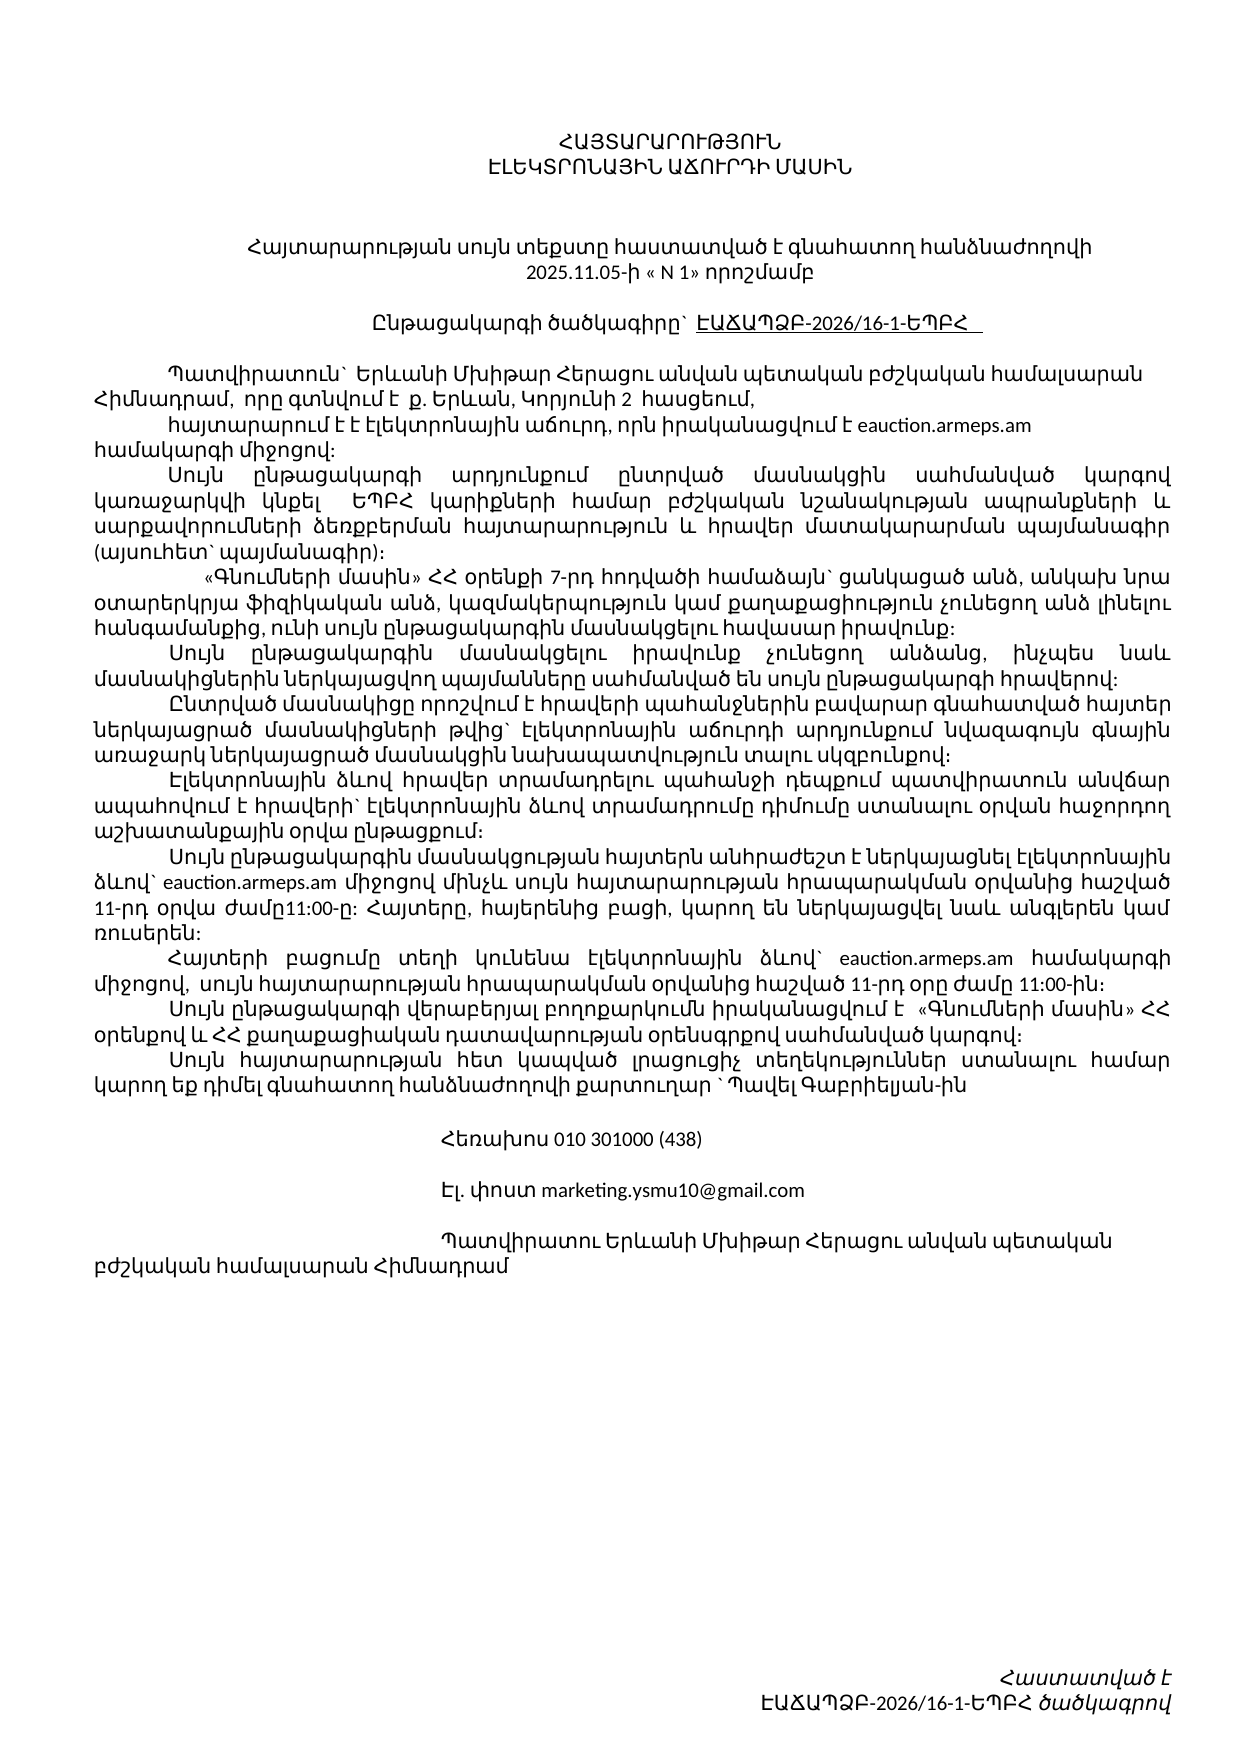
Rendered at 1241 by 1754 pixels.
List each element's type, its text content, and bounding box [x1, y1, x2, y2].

text Սույն ընթացակարգին մասնակցության հայտերն անհրաժեշտ է ներկայացնել էլեկտրոնային ձևով` eauction.armeps.am միջոցով մինչև սույն հայտարարության հրապարակման օրվանից հաշված 11-րդ օրվա ժամը11:00-ը: Հայտերը, հայերենից բացի, կարող են ներկայացվել նաև անգլերեն կամ ռուսերեն: [94, 844, 1171, 946]
text Սույն ընթացակարգին մասնակցելու իրավունք չունեցող անձանց, ինչպես նաև մասնակիցներին ներկայացվող պայմանները սահմանված են սույն ընթացակարգի հրավերով: [94, 641, 1171, 691]
text Հայտերի բացումը տեղի կունենա էլեկտրոնային ձևով` eauction.armeps.am համակարգի միջոցով, սույն հայտարարության հրապարակման օրվանից հաշված 11-րդ օրը ժամը 11:00-ին։ [94, 946, 1171, 996]
text Էլեկտրոնային ձևով հրավեր տրամադրելու պահանջի դեպքում պատվիրատուն անվճար ապահովում է հրավերի` էլեկտրոնային ձևով տրամադրումը դիմումը ստանալու օրվան հաջորդող աշխատանքային օրվա ընթացքում։ [94, 768, 1171, 844]
text Սույն հայտարարության հետ կապված լրացուցիչ տեղեկություններ ստանալու համար կարող եք դիմել գնահատող հանձնաժողովի քարտուղար ` Պավել Գաբրիելյան-ին [94, 1047, 1171, 1098]
text ԷԱՃԱՊՁԲ-2026/16-1-ԵՊԲՀ ծածկագրով [94, 1690, 1171, 1716]
text հայտարարում է է էլեկտրոնային աճուրդ, որն իրականացվում է eauction.armeps.am համակարգի միջոցով: [94, 412, 1171, 463]
text ԷԼԵԿՏՐՈՆԱՅԻՆ ԱՃՈՒՐԴԻ ՄԱՍԻՆ [94, 154, 1171, 180]
text Պատվիրատուն` Երևանի Մխիթար Հերացու անվան պետական բժշկական համալսարան Հիմնադրամ, որը գտնվում է ք. Երևան, Կորյունի 2 հասցեում, [94, 361, 1171, 412]
text ՀԱՅՏԱՐԱՐՈՒԹՅՈՒՆ [94, 129, 1171, 154]
text Սույն ընթացակարգի վերաբերյալ բողոքարկումն իրականացվում է «Գնումների մասին» ՀՀ օրենքով և ՀՀ քաղաքացիական դատավարության օրենսգրքով սահմանված կարգով։ [94, 996, 1171, 1047]
text Սույն ընթացակարգի արդյունքում ընտրված մասնակցին սահմանված կարգով կառաջարկվի կնքել ԵՊԲՀ կարիքների համար բժշկական նշանակության ապրանքների և սարքավորումների ձեռքբերման հայտարարություն և հրավեր մատակարարման պայմանագիր (այսուհետ` պայմանագիր)։ [94, 463, 1171, 564]
text Ընթացակարգի ծածկագիրը` ԷԱՃԱՊՁԲ-2026/16-1-ԵՊԲՀ [94, 310, 1171, 336]
text Պատվիրատու Երևանի Մխիթար Հերացու անվան պետական բժշկական համալսարան Հիմնադրամ [94, 1228, 1171, 1279]
text Հայտարարության սույն տեքստը հաստատված է գնահատող հանձնաժողովի [94, 234, 1171, 259]
text 2025.11.05 -ի « N 1» որոշմամբ [94, 259, 1171, 285]
text Ընտրված մասնակիցը որոշվում է հրավերի պահանջներին բավարար գնահատված հայտեր ներկայացրած մասնակիցների թվից` էլեկտրոնային աճուրդի արդյունքում նվազագույն գնային առաջարկ ներկայացրած մասնակցին նախապատվություն տալու սկզբունքով։ [94, 691, 1171, 768]
text Հաստատված է [94, 1665, 1171, 1690]
text «Գնումների մասին» ՀՀ օրենքի 7-րդ հոդվածի համաձայն` ցանկացած անձ, անկախ նրա օտարերկրյա ֆիզիկական անձ, կազմակերպություն կամ քաղաքացիություն չունեցող անձ լինելու հանգամանքից, ունի սույն ընթացակարգին մասնակցելու հավասար իրավունք: [94, 564, 1171, 641]
text Հեռախոս 010 301000 (438) [94, 1126, 1171, 1152]
text Էլ. փոստ marketing.ysmu10@gmail.com [94, 1177, 1171, 1203]
